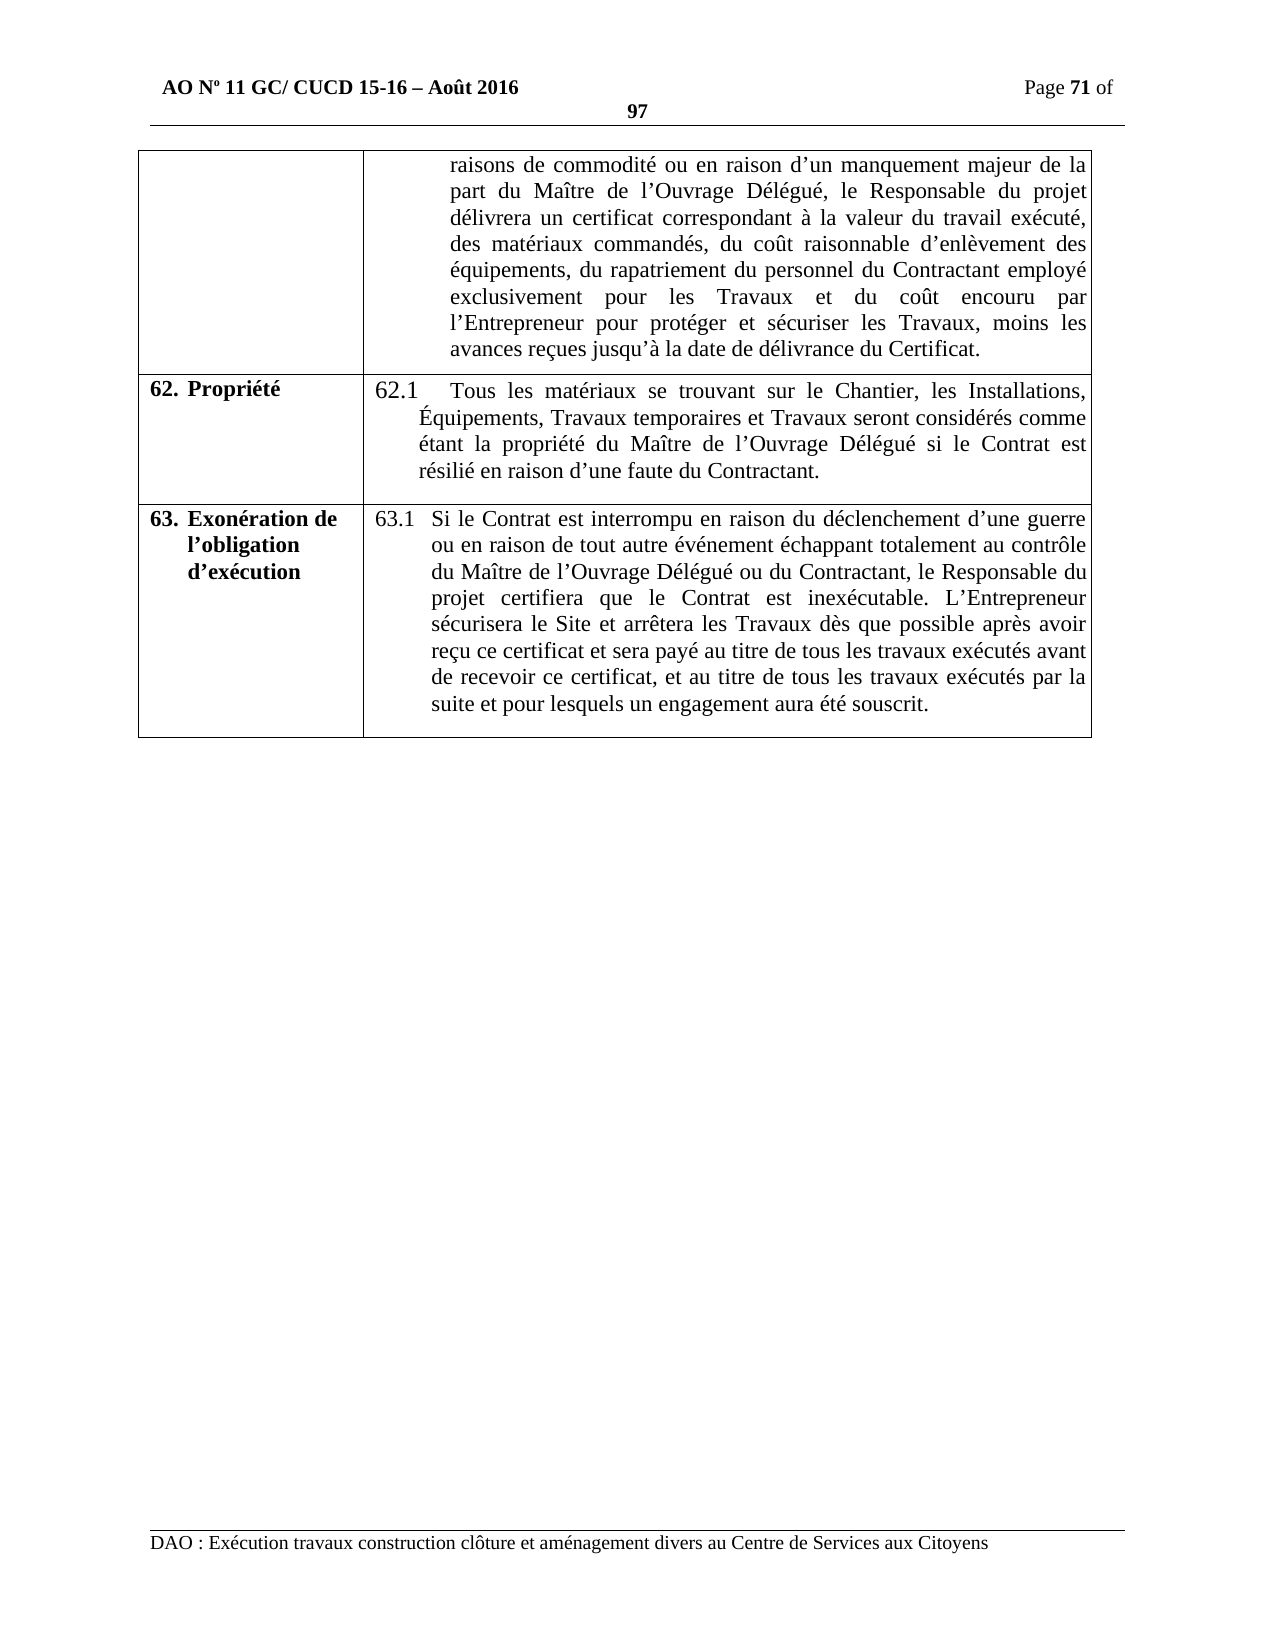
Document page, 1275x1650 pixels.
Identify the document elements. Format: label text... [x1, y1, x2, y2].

table_cell Tous les matériaux se trouvant sur le Chantier, les Installations, Équipements, Travaux temporaires et Travaux seront considérés comme étant la propriété du Maître de l’Ouvrage Délégué si le Contrat est résilié en raison d’une faute du Contractant. [364, 375, 1091, 504]
table_cell 62. Propriété [139, 375, 363, 504]
table_cell 63. Exonération de l’obligation d’exécution [139, 505, 363, 737]
table_cell 63.1 Si le Contrat est interrompu en raison du déclenchement d’une guerre ou en raison de tout autre événement échappant totalement au contrôle du Maître de l’Ouvrage Délégué ou du Contractant, le Responsable du projet certifiera que le Contrat est inexécutable. L’Entrepreneur sécurisera le Site et arrêtera les Travaux dès que possible après avoir reçu ce certificat et sera payé au titre de tous les travaux exécutés avant de recevoir ce certificat, et au titre de tous les travaux exécutés par la suite et pour lesquels un engagement aura été souscrit. [364, 505, 1091, 737]
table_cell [364, 151, 1091, 374]
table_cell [139, 151, 363, 374]
